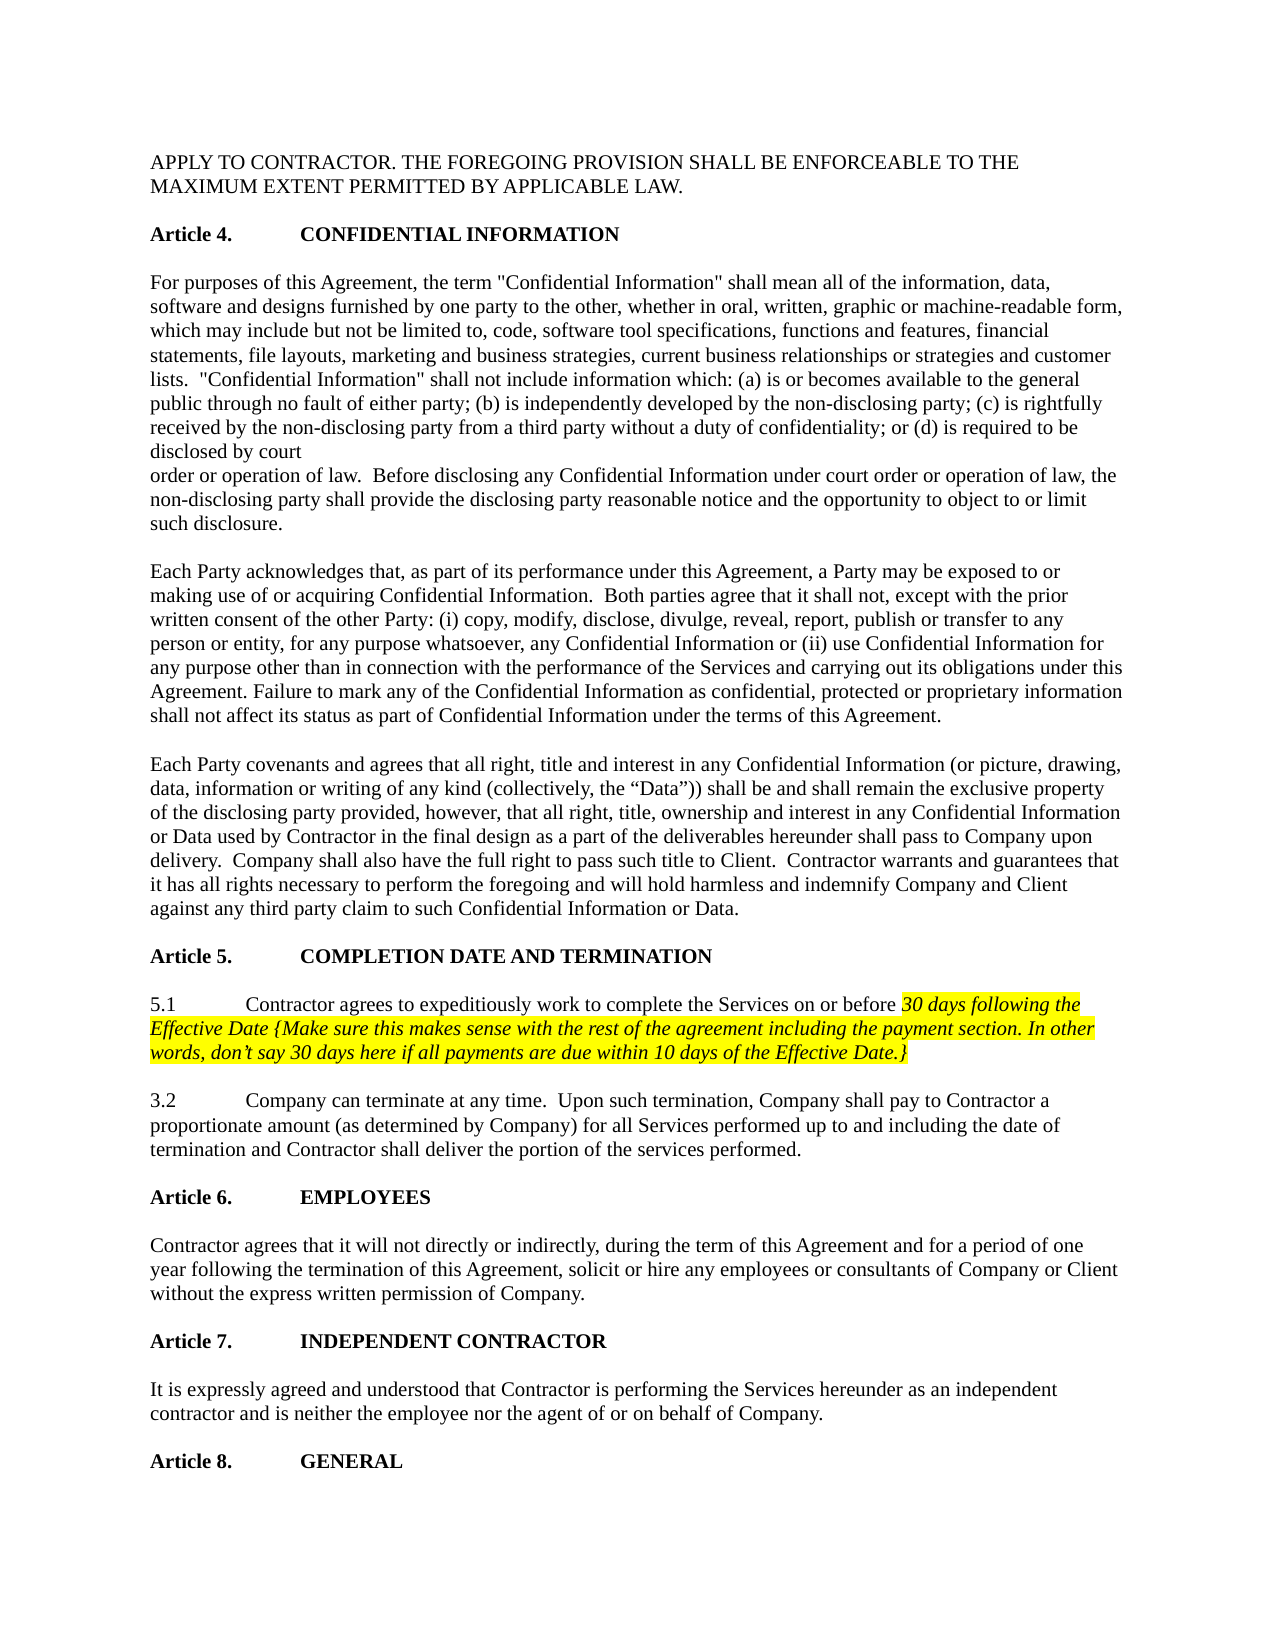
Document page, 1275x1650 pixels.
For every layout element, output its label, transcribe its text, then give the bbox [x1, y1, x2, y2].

text 3.2 Company can terminate at any time. Upon such termination, Company shall pay to Contractor a proportionate amount (as determined by Company) for all Services performed up to and including the date of termination and Contractor shall deliver the portion of the services performed. [150, 1088, 1125, 1161]
text Each Party covenants and agrees that all right, title and interest in any Confidential Information (or picture, drawing, data, information or writing of any kind (collectively, the “Data”)) shall be and shall remain the exclusive property of the disclosing party provided, however, that all right, title, ownership and interest in any Confidential Information or Data used by Contractor in the final design as a part of the deliverables hereunder shall pass to Company upon delivery. Company shall also have the full right to pass such title to Client. Contractor warrants and guarantees that it has all rights necessary to perform the foregoing and will hold harmless and indemnify Company and Client against any third party claim to such Confidential Information or Data. [150, 752, 1125, 920]
text Each Party acknowledges that, as part of its performance under this Agreement, a Party may be exposed to or making use of or acquiring Confidential Information. Both parties agree that it shall not, except with the prior written consent of the other Party: (i) copy, modify, disclose, divulge, reveal, report, publish or transfer to any person or entity, for any purpose whatsoever, any Confidential Information or (ii) use Confidential Information for any purpose other than in connection with the performance of the Services and carrying out its obligations under this Agreement. Failure to mark any of the Confidential Information as confidential, protected or proprietary information shall not affect its status as part of Confidential Information under the terms of this Agreement. [150, 559, 1125, 727]
text Article 6. EMPLOYEES [150, 1185, 1125, 1209]
text For purposes of this Agreement, the term "Confidential Information" shall mean all of the information, data, software and designs furnished by one party to the other, whether in oral, written, graphic or machine-readable form, which may include but not be limited to, code, software tool specifications, functions and features, financial statements, file layouts, marketing and business strategies, current business relationships or strategies and customer lists. "Confidential Information" shall not include information which: (a) is or becomes available to the general public through no fault of either party; (b) is independently developed by the non-disclosing party; (c) is rightfully received by the non-disclosing party from a third party without a duty of confidentiality; or (d) is required to be disclosed by court [150, 270, 1125, 463]
text such disclosure. [150, 511, 1125, 535]
text Article 5. COMPLETION DATE AND TERMINATION [150, 944, 1125, 968]
text Article 7. INDEPENDENT CONTRACTOR [150, 1329, 1125, 1353]
text Contractor agrees that it will not directly or indirectly, during the term of this Agreement and for a period of one year following the termination of this Agreement, solicit or hire any employees or consultants of Company or Client without the express written permission of Company. [150, 1233, 1125, 1305]
text It is expressly agreed and understood that Contractor is performing the Services hereunder as an independent contractor and is neither the employee nor the agent of or on behalf of Company. [150, 1377, 1125, 1425]
text Article 4. CONFIDENTIAL INFORMATION [150, 222, 1125, 246]
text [150, 150, 1125, 198]
text order or operation of law. Before disclosing any Confidential Information under court order or operation of law, the non-disclosing party shall provide the disclosing party reasonable notice and the opportunity to object to or limit [150, 463, 1125, 511]
text Article 8. GENERAL [150, 1449, 1125, 1473]
